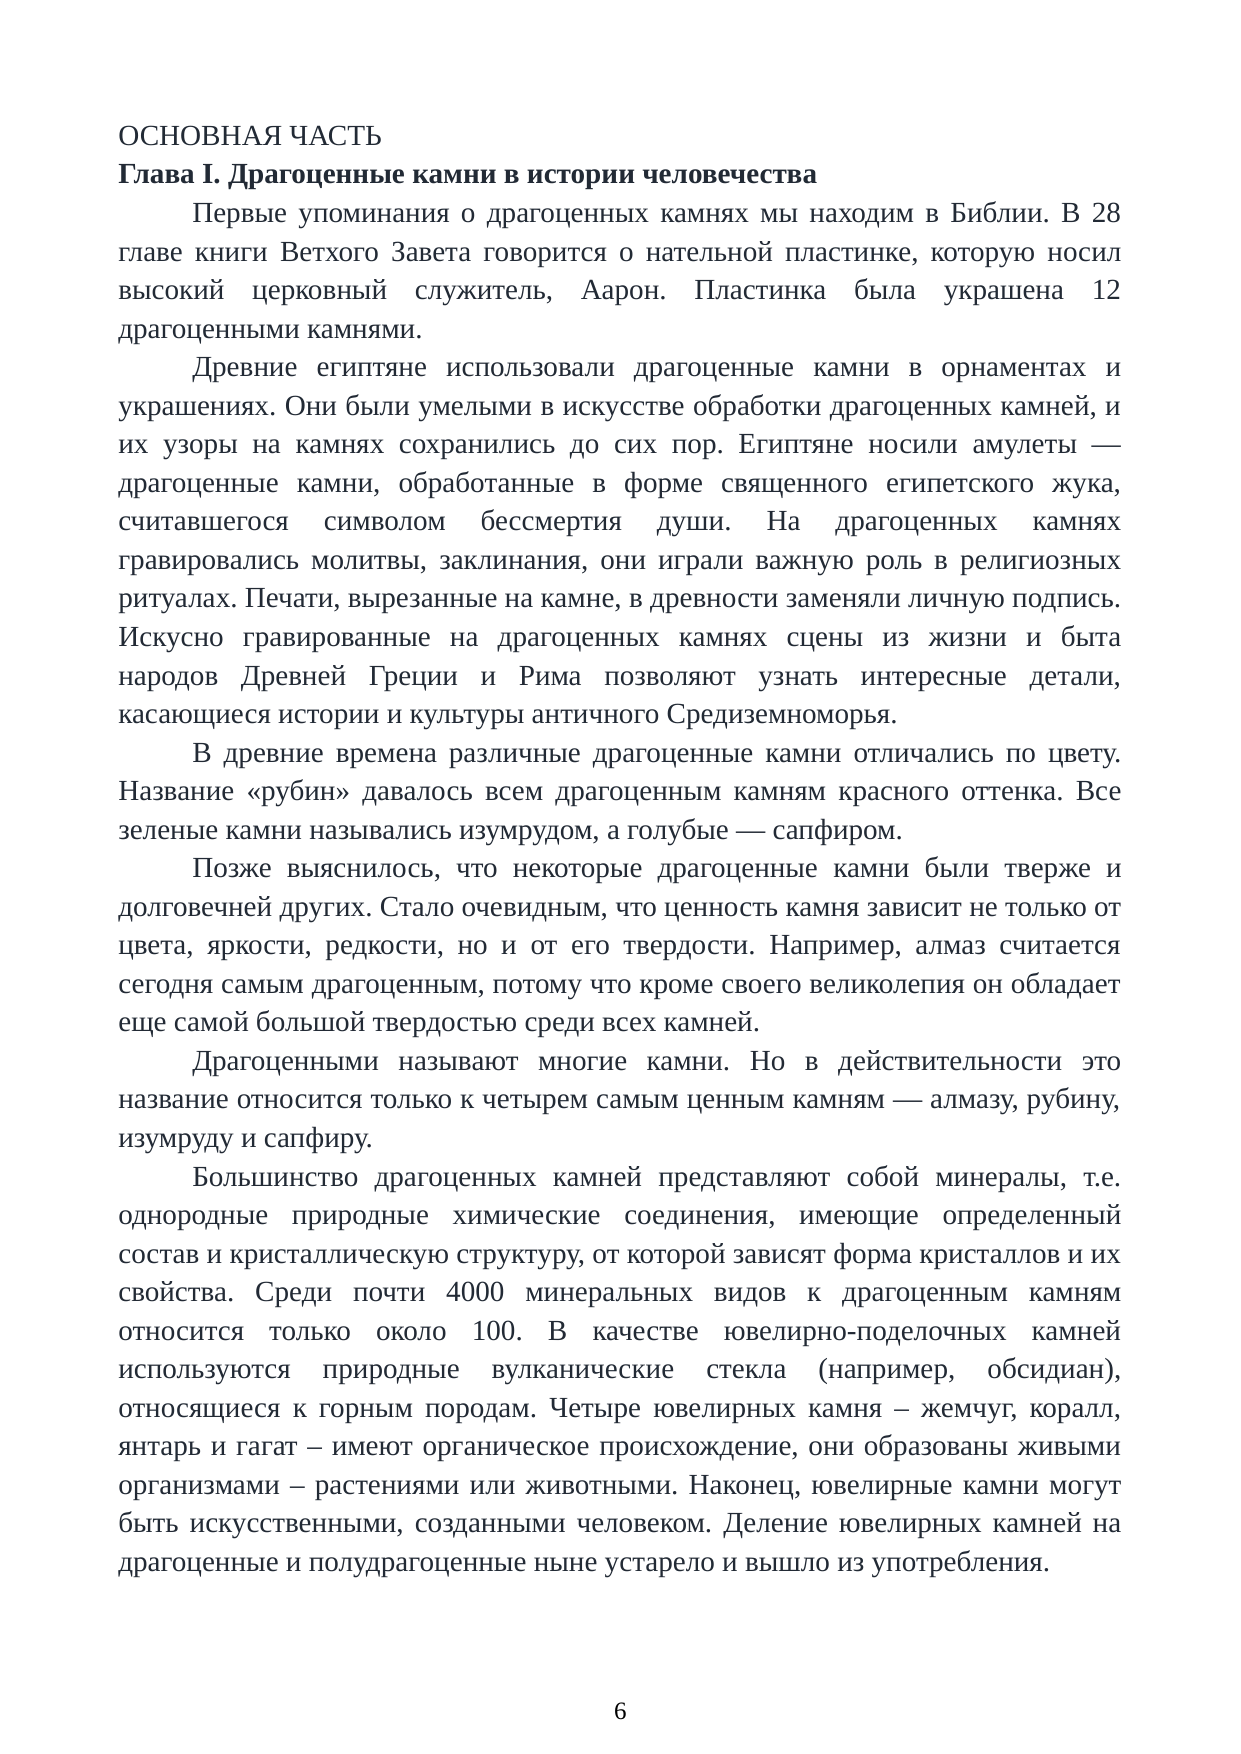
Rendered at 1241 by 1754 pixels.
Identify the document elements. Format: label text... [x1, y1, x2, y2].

text Древние египтяне использовали драгоценные камни в орнаментах и украшениях. Они были умелыми в искусстве обработки драгоценных камней, и их узоры на камнях сохранились до сих пор. Египтяне носили амулеты — драгоценные камни, обработанные в форме священного египетского жука, считавшегося символом бессмертия души. На драгоценных камнях гравировались молитвы, заклинания, они играли важную роль в религиозных ритуалах. Печати, вырезанные на камне, в древности заменяли личную подпись. Искусно гравированные на драгоценных камнях сцены из жизни и быта народов Древней Греции и Рима позволяют узнать интересные детали, касающиеся истории и культуры античного Средиземноморья. [118, 349, 1122, 730]
text Позже выяснилось, что некоторые драгоценные камни были тверже и долговечней других. Стало очевидным, что ценность камня зависит не только от цвета, яркости, редкости, но и от его твердости. Например, алмаз считается сегодня самым драгоценным, потому что кроме своего великолепия он обладает еще самой большой твердостью среди всех камней. [118, 850, 1122, 1038]
text В древние времена различные драгоценные камни отличались по цвету. Название «рубин» давалось всем драгоценным камням красного оттенка. Все зеленые камни назывались изумрудом, а голубые — сапфиром. [118, 735, 1122, 845]
text Драгоценными называют многие камни. Но в действительности это название относится только к четырем самым ценным камням — алмазу, рубину, изумруду и сапфиру. [118, 1043, 1122, 1154]
text Первые упоминания о драгоценных камнях мы находим в Библии. В 28 главе книги Ветхого Завета говорится о нательной пластинке, которую носил высокий церковный служитель, Аарон. Пластинка была украшена 12 драгоценными камнями. [118, 195, 1122, 344]
text ОСНОВНАЯ ЧАСТЬ [118, 118, 1122, 152]
text Глава I. Драгоценные камни в истории человечества [118, 157, 1122, 190]
text Большинство драгоценных камней представляют собой минералы, т.е. однородные природные химические соединения, имеющие определенный состав и кристаллическую структуру, от которой зависят форма кристаллов и их свойства. Среди почти 4000 минеральных видов к драгоценным камням относится только около 100. В качестве ювелирно-поделочных камней используются природные вулканические стекла (например, обсидиан), относящиеся к горным породам. Четыре ювелирных камня – жемчуг, коралл, янтарь и гагат – имеют органическое происхождение, они образованы живыми организмами – растениями или животными. Наконец, ювелирные камни могут быть искусственными, созданными человеком. Деление ювелирных камней на драгоценные и полудрагоценные ныне устарело и вышло из употребления. [118, 1159, 1122, 1578]
